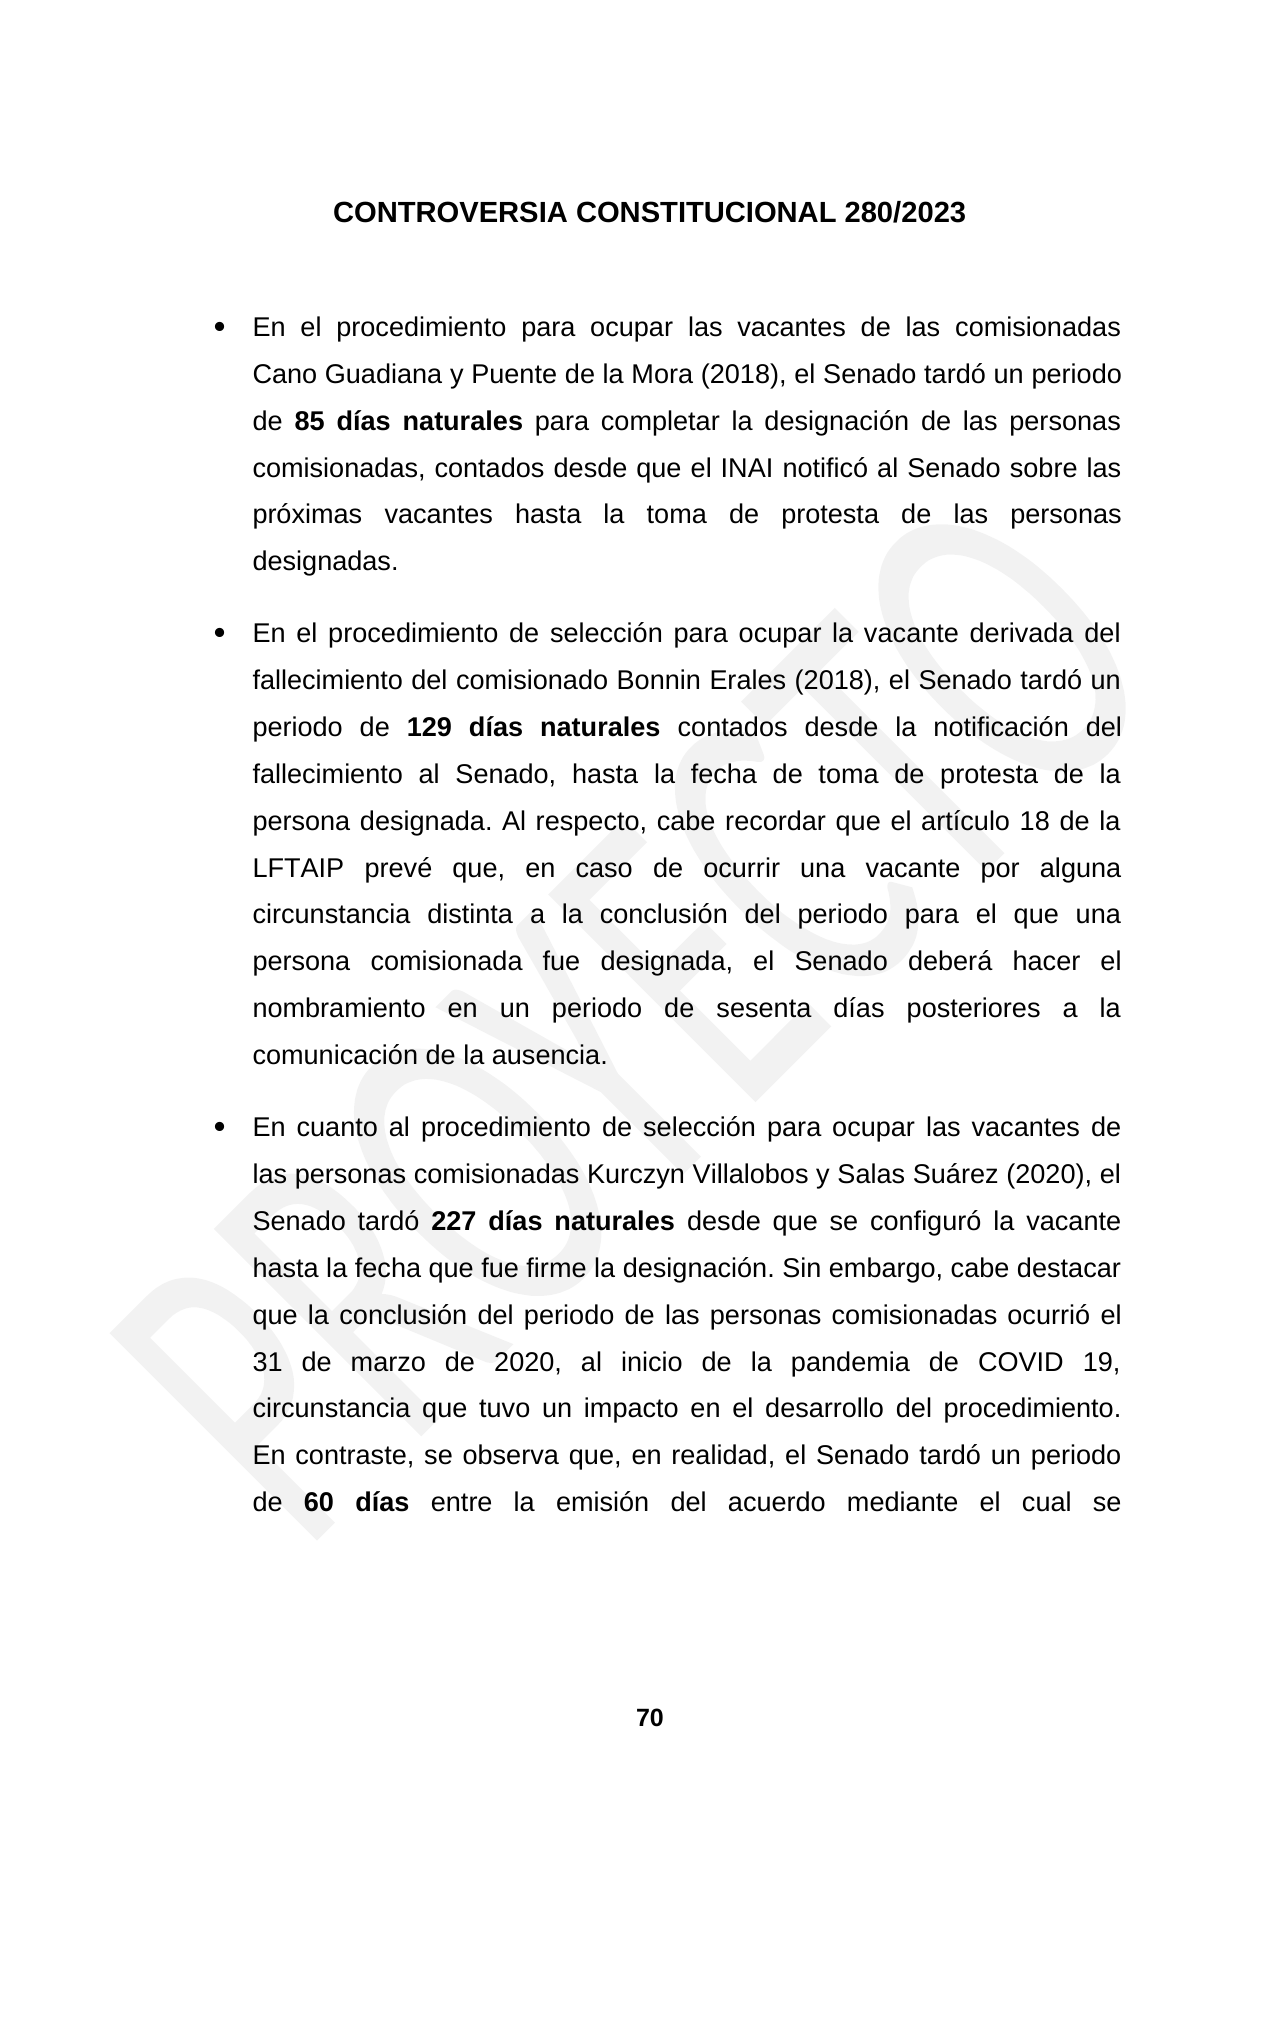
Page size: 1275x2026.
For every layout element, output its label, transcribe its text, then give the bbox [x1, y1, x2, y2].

list En el procedimiento para ocupar las vacantes de las comisionadas Cano Guadiana y Puente de la Mora (2018), el Senado tardó un periodo de 85 días naturales para completar la designación de las personas comisionadas, contados desde que el INAI notificó al Senado sobre las próximas vacantes hasta la toma de protesta de las personas designadas. [215, 311, 1122, 577]
list En el procedimiento de selección para ocupar la vacante derivada del fallecimiento del comisionado Bonnin Erales (2018), el Senado tardó un periodo de 129 días naturales contados desde la notificación del fallecimiento al Senado, hasta la fecha de toma de protesta de la persona designada. Al respecto, cabe recordar que el artículo 18 de la LFTAIP prevé que, en caso de ocurrir una vacante por alguna circunstancia distinta a la conclusión del periodo para el que una persona comisionada fue designada, el Senado deberá hacer el nombramiento en un periodo de sesenta días posteriores a la comunicación de la ausencia. [215, 617, 1122, 1070]
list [215, 1111, 1122, 1517]
